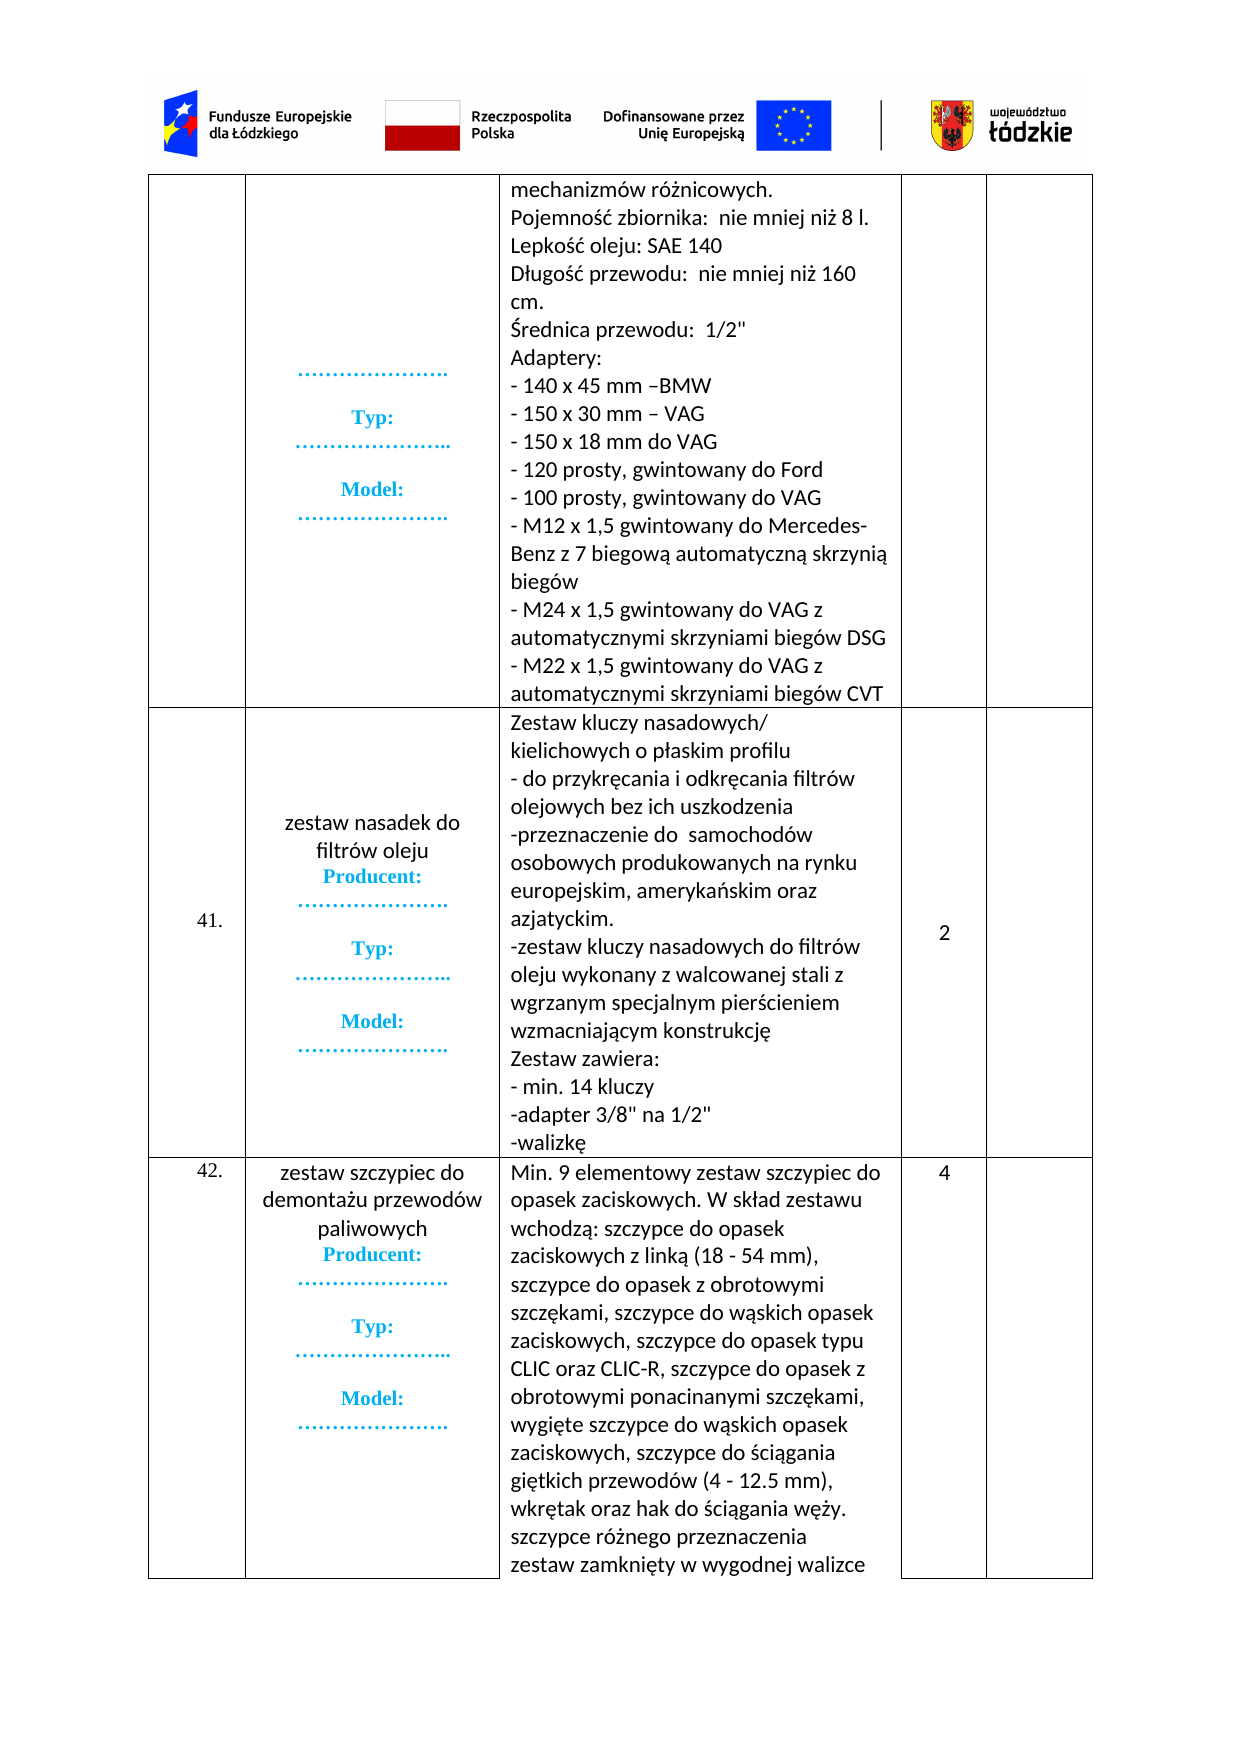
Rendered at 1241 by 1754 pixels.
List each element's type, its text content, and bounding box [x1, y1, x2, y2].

table_cell Zestaw kluczy nasadowych/ kielichowych o płaskim profilu - do przykręcania i odkręcania filtrów olejowych bez ich uszkodzenia -przeznaczenie do samochodów osobowych produkowanych na rynku europejskim, amerykańskim oraz azjatyckim. -zestaw kluczy nasadowych do filtrów oleju wykonany z walcowanej stali z wgrzanym specjalnym pierścieniem wzmacniającym konstrukcję Zestaw zawiera: - min. 14 kluczy -adapter 3/8" na 1/2" -walizkę [500, 708, 901, 1157]
table_cell [149, 708, 245, 1157]
picture [147, 73, 1089, 174]
table_cell [149, 1158, 245, 1578]
table_cell 2 [902, 708, 986, 1157]
table_cell [987, 1158, 1092, 1578]
table_cell [987, 708, 1092, 1157]
table_cell 2 [902, 175, 986, 707]
table_cell urządzenie do napełniania oleju Producent: …………………. Typ: ………………….. Model: …………………. [246, 175, 499, 707]
table_cell [987, 175, 1092, 707]
table_cell zestaw szczypiec do demontażu przewodów paliwowych Producent: …………………. Typ: ………………….. Model: …………………. [246, 1158, 499, 1578]
table_cell [149, 175, 245, 707]
table_cell zestaw nasadek do filtrów oleju Producent: …………………. Typ: ………………….. Model: …………………. [246, 708, 499, 1157]
table_cell 4 [902, 1158, 986, 1578]
